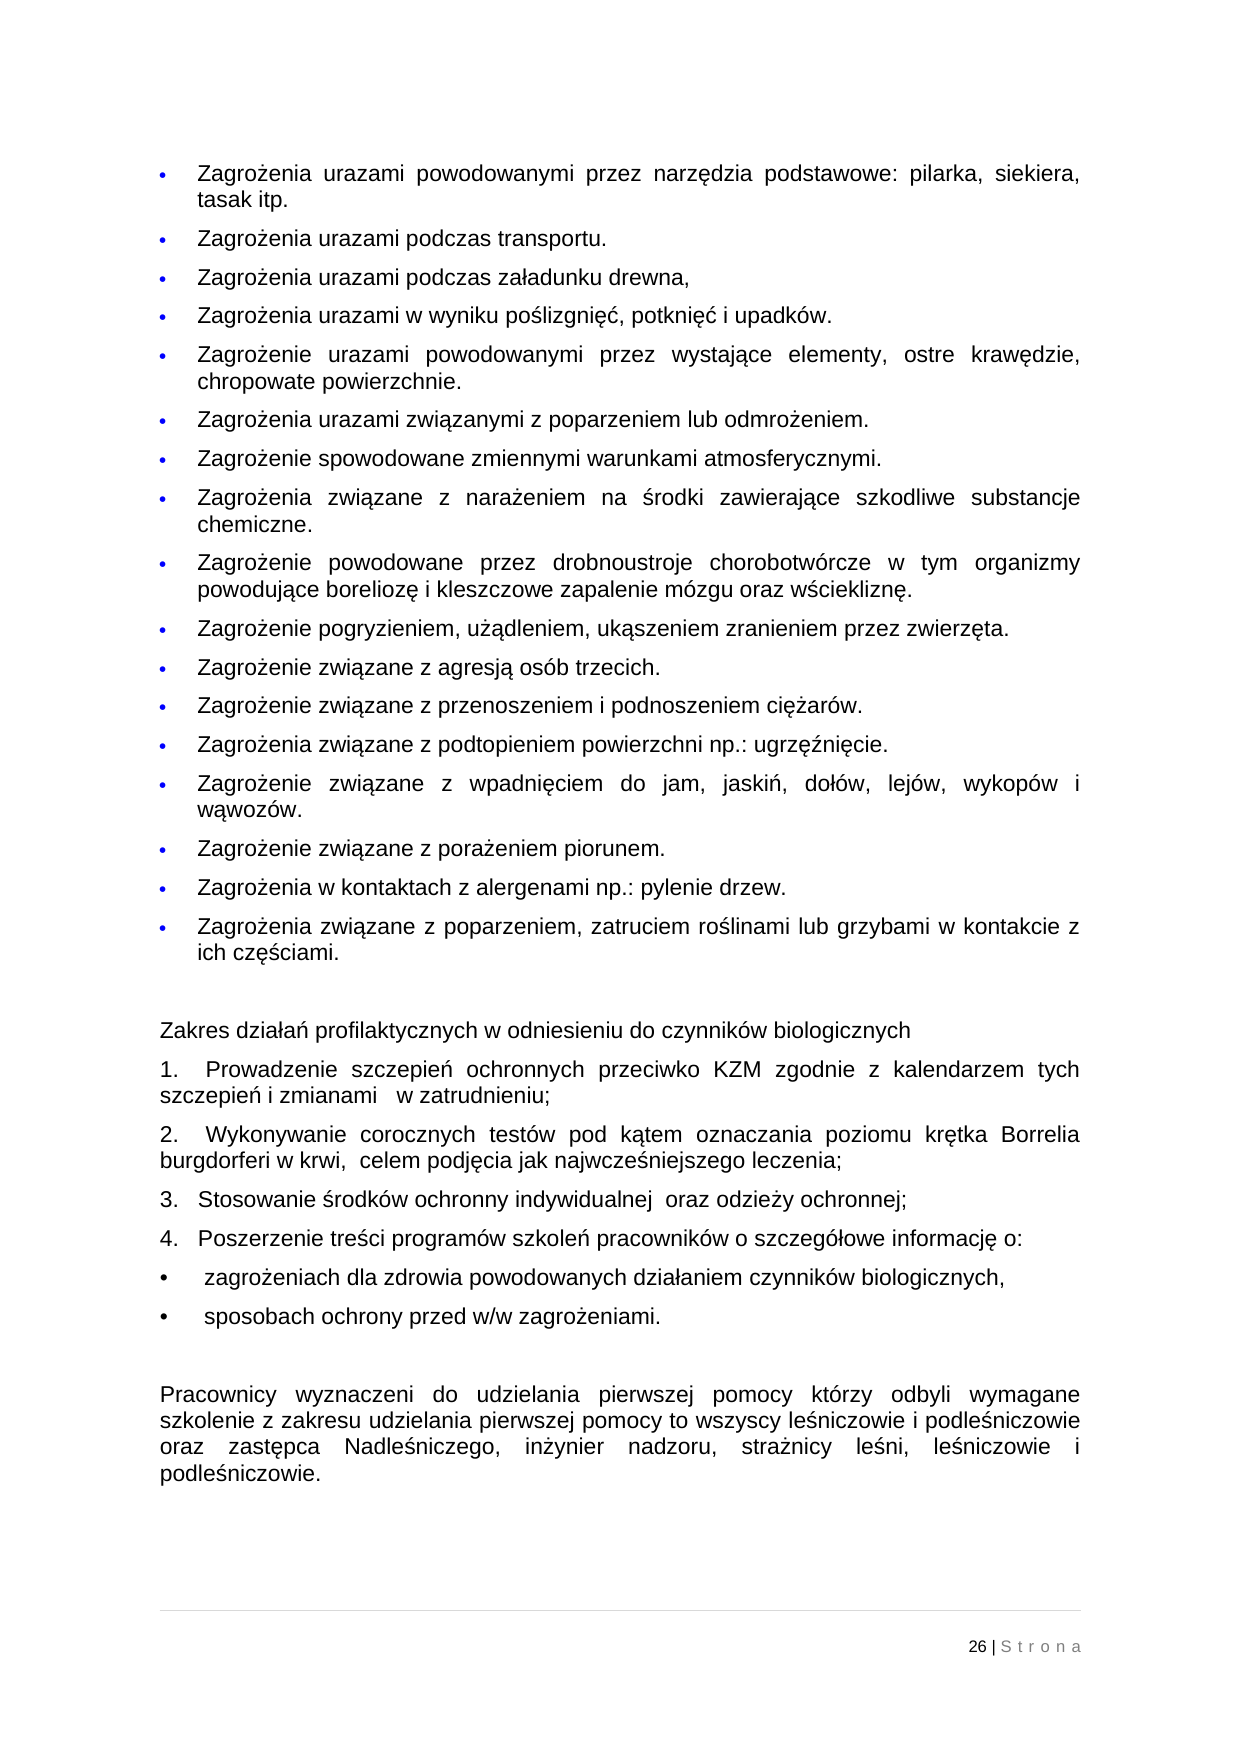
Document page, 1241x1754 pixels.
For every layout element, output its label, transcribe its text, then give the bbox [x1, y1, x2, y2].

list Zagrożenie spowodowane zmiennymi warunkami atmosferycznymi. [159, 445, 1081, 472]
list Zagrożenie powodowane przez drobnoustroje chorobotwórcze w tym organizmy powodujące boreliozę i kleszczowe zapalenie mózgu oraz wściekliznę. [159, 549, 1081, 602]
list Zagrożenia urazami w wyniku poślizgnięć, potknięć i upadków. [159, 302, 1081, 329]
list Zagrożenia związane z poparzeniem, zatruciem roślinami lub grzybami w kontakcie z ich częściami. [159, 913, 1081, 966]
list Zagrożenie pogryzieniem, użądleniem, ukąszeniem zranieniem przez zwierzęta. [159, 614, 1081, 641]
text 4. Poszerzenie treści programów szkoleń pracowników o szczegółowe informację o: [159, 1225, 1081, 1251]
list Zagrożenie związane z wpadnięciem do jam, jaskiń, dołów, lejów, wykopów i wąwozów. [159, 770, 1081, 823]
list Zagrożenie urazami powodowanymi przez wystające elementy, ostre krawędzie, chropowate powierzchnie. [159, 341, 1081, 394]
list Zagrożenie związane z agresją osób trzecich. [159, 653, 1081, 680]
text 2. Wykonywanie corocznych testów pod kątem oznaczania poziomu krętka Borrelia burgdorferi w krwi, celem podjęcia jak najwcześniejszego leczenia; [159, 1121, 1081, 1174]
list Zagrożenia urazami związanymi z poparzeniem lub odmrożeniem. [159, 406, 1081, 433]
list Zagrożenia w kontaktach z alergenami np.: pylenie drzew. [159, 874, 1081, 900]
text Pracownicy wyznaczeni do udzielania pierwszej pomocy którzy odbyli wymagane szkolenie z zakresu udzielania pierwszej pomocy to wszyscy leśniczowie i podleśniczowie oraz zastępca Nadleśniczego, inżynier nadzoru, strażnicy leśni, leśniczowie i podleśniczowie. [159, 1381, 1081, 1486]
list Zagrożenie związane z przenoszeniem i podnoszeniem ciężarów. [159, 692, 1081, 719]
list Zagrożenia urazami podczas załadunku drewna, [159, 263, 1081, 290]
text 1. Prowadzenie szczepień ochronnych przeciwko KZM zgodnie z kalendarzem tych szczepień i zmianami w zatrudnieniu; [159, 1056, 1081, 1108]
list Zagrożenie związane z porażeniem piorunem. [159, 835, 1081, 862]
text Zakres działań profilaktycznych w odniesieniu do czynników biologicznych [159, 1017, 1081, 1043]
list Zagrożenia związane z narażeniem na środki zawierające szkodliwe substancje chemiczne. [159, 484, 1081, 537]
text 3. Stosowanie środków ochronny indywidualnej oraz odzieży ochronnej; [159, 1186, 1081, 1213]
list Zagrożenia urazami podczas transportu. [159, 225, 1081, 251]
text • sposobach ochrony przed w/w zagrożeniami. [159, 1303, 1081, 1329]
list Zagrożenia związane z podtopieniem powierzchni np.: ugrzęźnięcie. [159, 731, 1081, 757]
text • zagrożeniach dla zdrowia powodowanych działaniem czynników biologicznych, [159, 1264, 1081, 1290]
list Zagrożenia urazami powodowanymi przez narzędzia podstawowe: pilarka, siekiera, tasak itp. [159, 159, 1081, 212]
